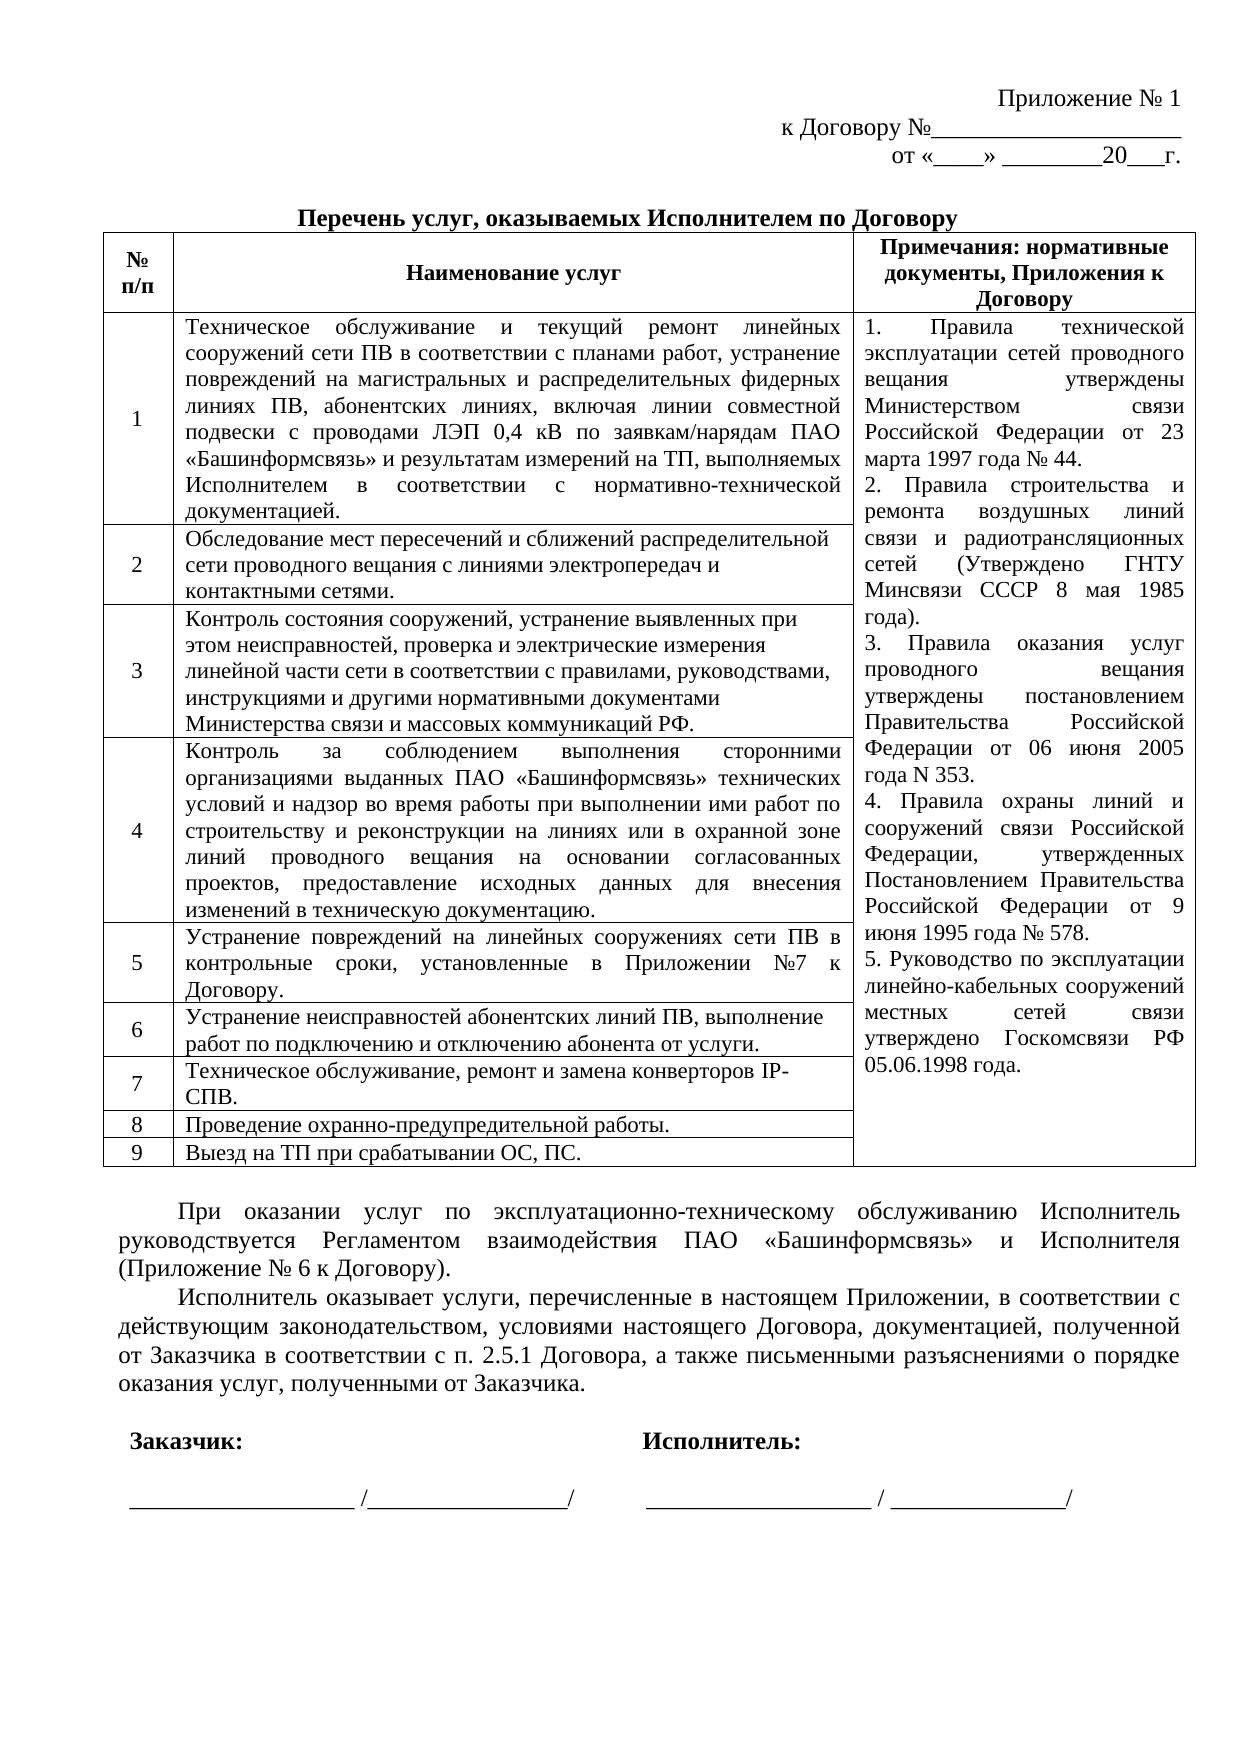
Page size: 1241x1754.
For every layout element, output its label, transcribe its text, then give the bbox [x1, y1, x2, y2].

text При оказании услуг по эксплуатационно-техническому обслуживанию Исполнитель руководствуется Регламентом взаимодействия ПАО «Башинформсвязь» и Исполнителя (Приложение № 6 к Договору). [118, 1196, 1181, 1282]
text Исполнитель оказывает услуги, перечисленные в настоящем Приложении, в соответствии с действующим законодательством, условиями настоящего Договора, документацией, полученной от Заказчика в соответствии с п. 2.5.1 Договора, а также письменными разъяснениями о порядке оказания услуг, полученными от Заказчика. [118, 1282, 1181, 1397]
table_cell Техническое обслуживание и текущий ремонт линейных сооружений сети ПВ в соответствии с планами работ, устранение повреждений на магистральных и распределительных фидерных линиях ПВ, абонентских линиях, включая линии совместной подвески с проводами ЛЭП 0,4 кВ по заявкам/нарядам ПАО «Башинформсвязь» и результатам измерений на ТП, выполняемых Исполнителем в соответствии с нормативно-технической документацией. [174, 313, 853, 524]
table_cell 7 [104, 1057, 173, 1110]
table_cell 1 [104, 313, 173, 524]
table_cell 1. Правила технической эксплуатации сетей проводного вещания утверждены Министерством связи Российской Федерации от 23 марта 1997 года № 44. 2. Правила строительства и ремонта воздушных линий связи и радиотрансляционных сетей (Утверждено ГНТУ Минсвязи СССР 8 мая 1985 года). 3. Правила оказания услуг проводного вещания утверждены постановлением Правительства Российской Федерации от 06 июня 2005 года N 353. 4. Правила охраны линий и сооружений связи Российской Федерации, утвержденных Постановлением Правительства Российской Федерации от 9 июня 1995 года № 578. 5. Руководство по эксплуатации линейно-кабельных сооружений местных сетей связи утверждено Госкомсвязи РФ 05.06.1998 года. [854, 313, 1195, 1166]
table_cell Устранение неисправностей абонентских линий ПВ, выполнение работ по подключению и отключению абонента от услуги. [174, 1003, 853, 1056]
table_cell Устранение повреждений на линейных сооружениях сети ПВ в контрольные сроки, установленные в Приложении №7 к Договору. [174, 923, 853, 1002]
table_header Наименование услуг [174, 233, 853, 312]
table_cell 5 [104, 923, 173, 1002]
table_cell Контроль состояния сооружений, устранение выявленных при этом неисправностей, проверка и электрические измерения линейной части сети в соответствии с правилами, руководствами, инструкциями и другими нормативными документами Министерства связи и массовых коммуникаций РФ. [174, 605, 853, 737]
text к Договору №____________________ [118, 112, 1181, 141]
table_cell 9 [104, 1138, 173, 1166]
text Приложение № 1 [118, 83, 1181, 112]
table_header Примечания: нормативные документы, Приложения к Договору [854, 233, 1195, 312]
table_cell 4 [104, 738, 173, 922]
text Перечень услуг, оказываемых Исполнителем по Договору [118, 203, 1137, 232]
table_cell Проведение охранно-предупредительной работы. [174, 1111, 853, 1137]
table_cell 2 [104, 525, 173, 604]
table_cell Контроль за соблюдением выполнения сторонними организациями выданных ПАО «Башинформсвязь» технических условий и надзор во время работы при выполнении ими работ по строительству и реконструкции на линиях или в охранной зоне линий проводного вещания на основании согласованных проектов, предоставление исходных данных для внесения изменений в техническую документацию. [174, 738, 853, 922]
table_cell 6 [104, 1003, 173, 1056]
table_cell 8 [104, 1111, 173, 1137]
table_cell 3 [104, 605, 173, 737]
table_cell Техническое обслуживание, ремонт и замена конверторов IP-СПВ. [174, 1057, 853, 1110]
table_cell Выезд на ТП при срабатывании ОС, ПС. [174, 1138, 853, 1166]
table_header Исполнитель: __________________ / ______________/ [631, 1397, 1144, 1512]
table_cell Обследование мест пересечений и сближений распределительной сети проводного вещания с линиями электропередач и контактными сетями. [174, 525, 853, 604]
text от «____» ________20___г. [118, 141, 1181, 169]
table_header № п/п [104, 233, 173, 312]
table_header Заказчик: __________________ /________________/ [118, 1397, 631, 1512]
